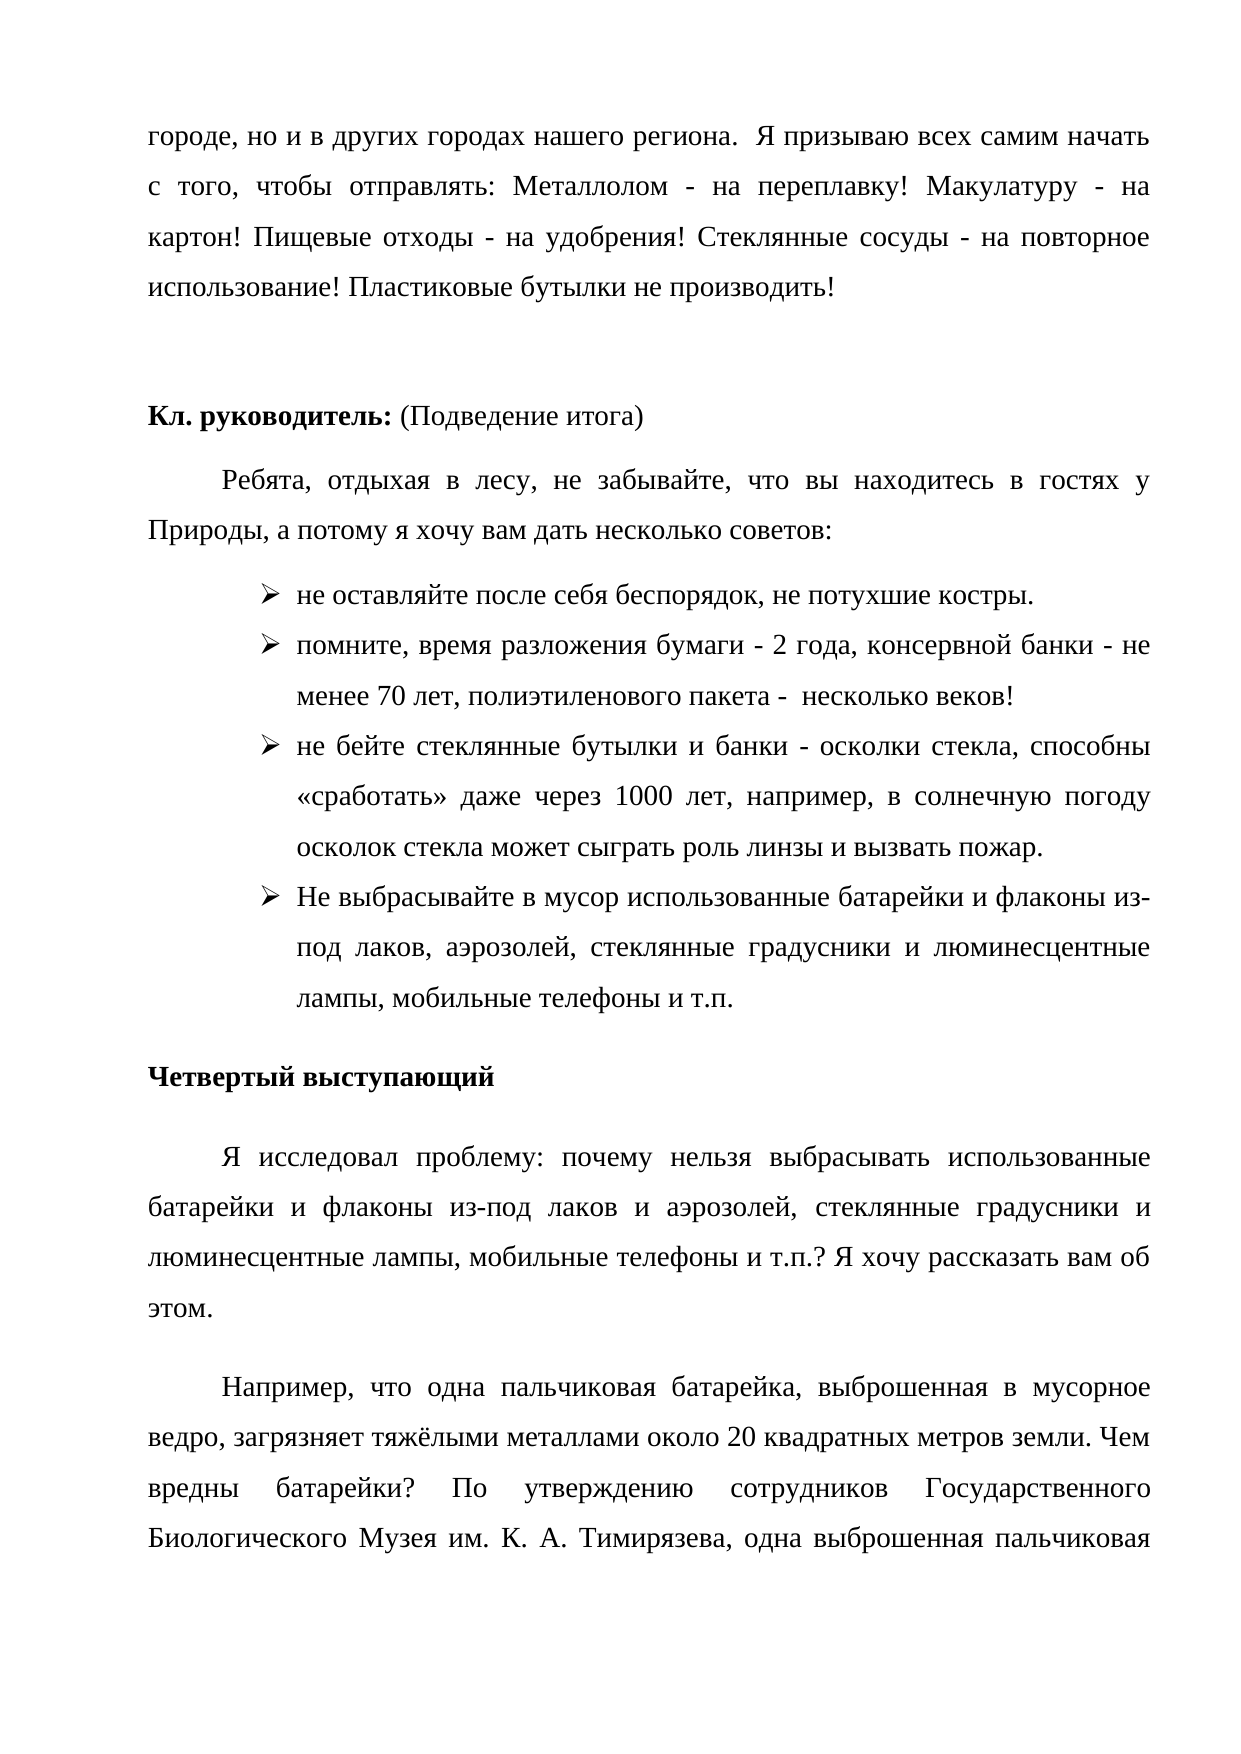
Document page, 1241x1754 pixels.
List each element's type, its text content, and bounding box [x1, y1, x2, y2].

text Я исследовал проблему: почему нельзя выбрасывать использованные батарейки и флаконы из-под лаков и аэрозолей, стеклянные градусники и люминесцентные лампы, мобильные телефоны и т.п.? Я хочу рассказать вам об этом. [148, 1139, 1152, 1323]
text Четвертый выступающий [148, 1059, 1152, 1093]
list не бейте стеклянные бутылки и банки - осколки стекла, способны «сработать» даже через 1000 лет, например, в солнечную погоду осколок стекла может сыграть роль линзы и вызвать пожар. [259, 728, 1152, 862]
list помните, время разложения бумаги - 2 года, консервной банки - не менее 70 лет, полиэтиленового пакета - несколько веков! [259, 627, 1152, 711]
text Ребята, отдыхая в лесу, не забывайте, что вы находитесь в гостях у Природы, а потому я хочу вам дать несколько советов: [148, 462, 1152, 546]
list Не выбрасывайте в мусор использованные батарейки и флаконы из- под лаков, аэрозолей, стеклянные градусники и люминесцентные лампы, мобильные телефоны и т.п. [259, 879, 1152, 1013]
text Кл. руководитель: (Подведение итога) [148, 398, 1152, 431]
list не оставляйте после себя беспорядок, не потухшие костры. [259, 577, 1152, 611]
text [148, 118, 1152, 303]
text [148, 1369, 1152, 1554]
